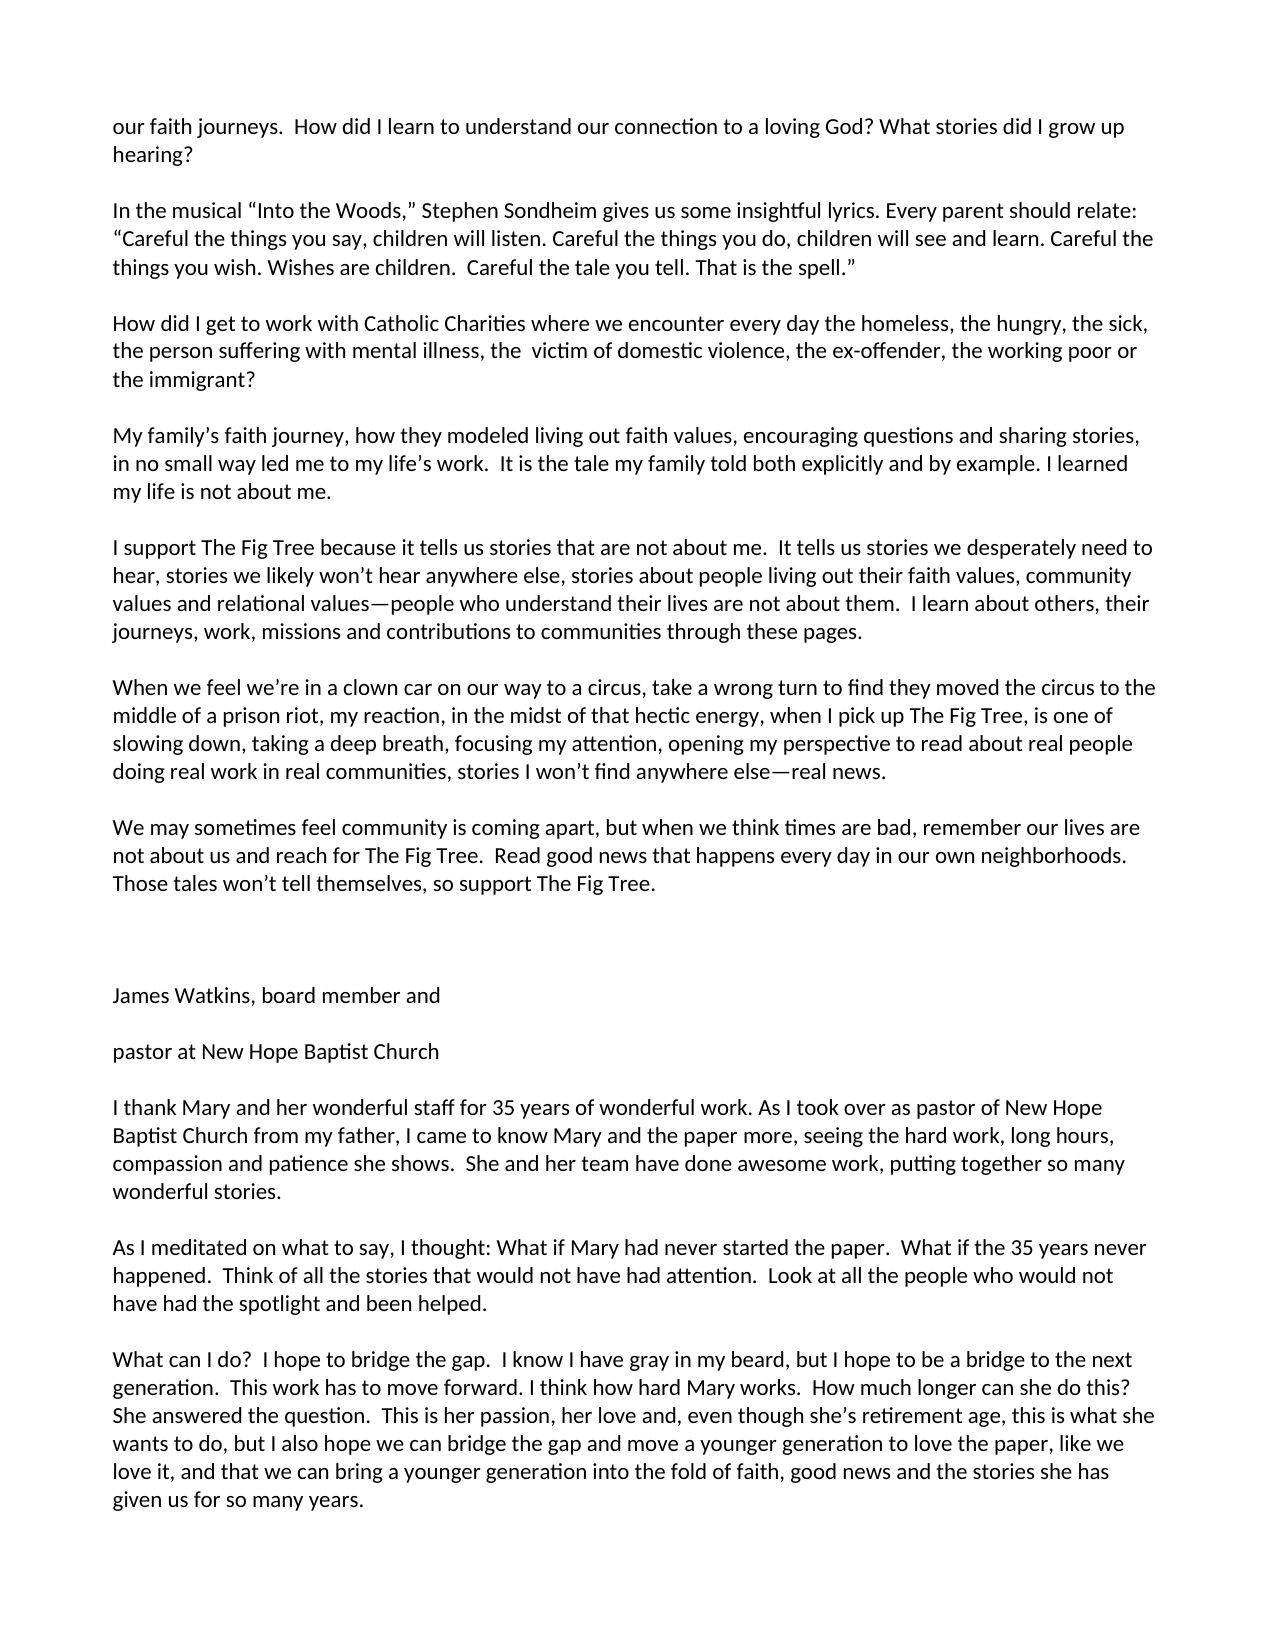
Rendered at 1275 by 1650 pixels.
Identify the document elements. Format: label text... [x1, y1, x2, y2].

text As I meditated on what to say, I thought: What if Mary had never started the paper. What if the 35 years never happened. Think of all the stories that would not have had attention. Look at all the people who would not have had the spotlight and been helped. [112, 1233, 1162, 1317]
text I support The Fig Tree because it tells us stories that are not about me. It tells us stories we desperately need to hear, stories we likely won’t hear anywhere else, stories about people living out their faith values, community values and relational values—people who understand their lives are not about them. I learn about others, their journeys, work, missions and contributions to communities through these pages. [112, 533, 1162, 645]
text In the musical “Into the Woods,” Stephen Sondheim gives us some insightful lyrics. Every parent should relate: “Careful the things you say, children will listen. Careful the things you do, children will see and learn. Careful the things you wish. Wishes are children. Careful the tale you tell. That is the spell.” [112, 197, 1162, 281]
text James Watkins, board member and [112, 981, 1162, 1009]
text We may sometimes feel community is coming apart, but when we think times are bad, remember our lives are not about us and reach for The Fig Tree. Read good news that happens every day in our own neighborhoods. Those tales won’t tell themselves, so support The Fig Tree. [112, 813, 1162, 897]
text pastor at New Hope Baptist Church [112, 1037, 1162, 1065]
text I thank Mary and her wonderful staff for 35 years of wonderful work. As I took over as pastor of New Hope Baptist Church from my father, I came to know Mary and the paper more, seeing the hard work, long hours, compassion and patience she shows. She and her team have done awesome work, putting together so many wonderful stories. [112, 1093, 1162, 1205]
text What can I do? I hope to bridge the gap. I know I have gray in my beard, but I hope to be a bridge to the next generation. This work has to move forward. I think how hard Mary works. How much longer can she do this? She answered the question. This is her passion, her love and, even though she’s retirement age, this is what she wants to do, but I also hope we can bridge the gap and move a younger generation to love the paper, like we love it, and that we can bring a younger generation into the fold of faith, good news and the stories she has given us for so many years. [112, 1345, 1162, 1513]
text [112, 112, 1162, 168]
text When we feel we’re in a clown car on our way to a circus, take a wrong turn to find they moved the circus to the middle of a prison riot, my reaction, in the midst of that hectic energy, when I pick up The Fig Tree, is one of slowing down, taking a deep breath, focusing my attention, opening my perspective to read about real people doing real work in real communities, stories I won’t find anywhere else—real news. [112, 673, 1162, 785]
text My family’s faith journey, how they modeled living out faith values, encouraging questions and sharing stories, in no small way led me to my life’s work. It is the tale my family told both explicitly and by example. I learned my life is not about me. [112, 421, 1162, 505]
text How did I get to work with Catholic Charities where we encounter every day the homeless, the hungry, the sick, the person suffering with mental illness, the victim of domestic violence, the ex-offender, the working poor or the immigrant? [112, 309, 1162, 393]
